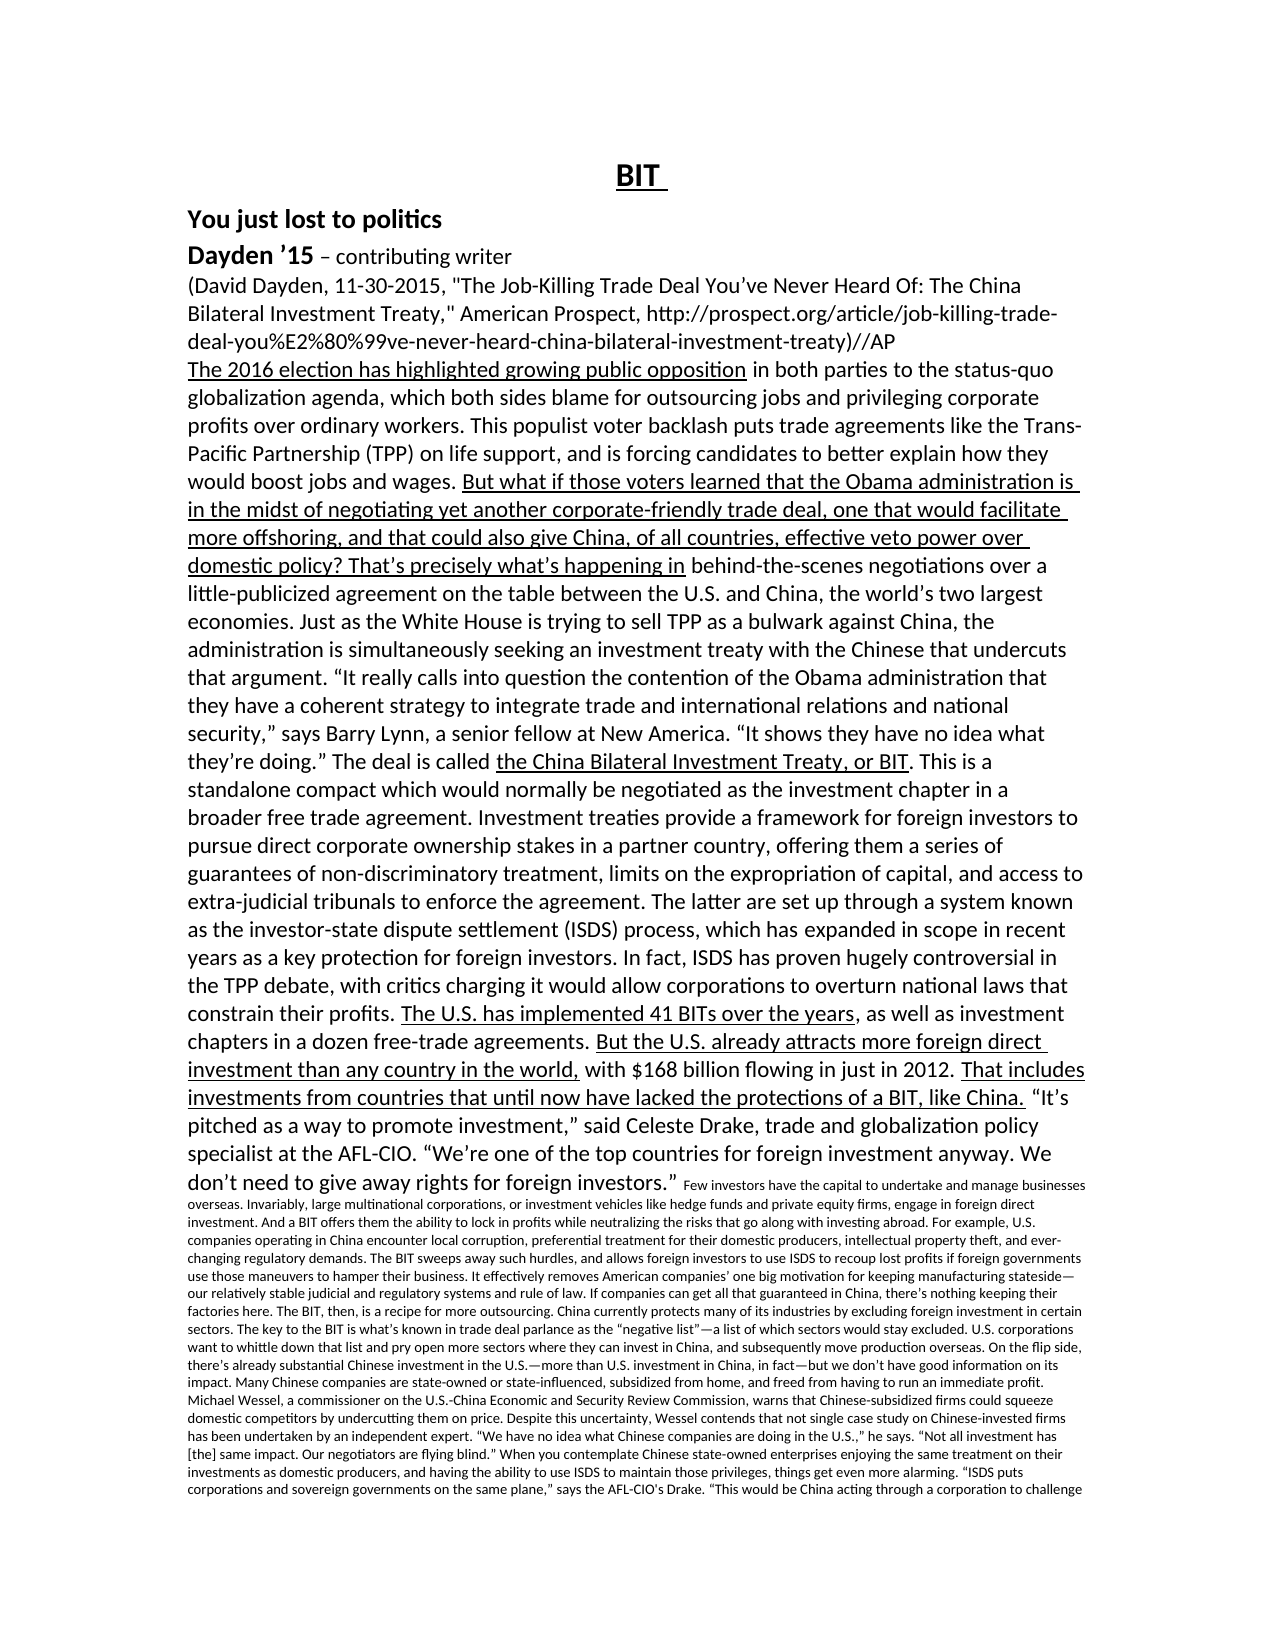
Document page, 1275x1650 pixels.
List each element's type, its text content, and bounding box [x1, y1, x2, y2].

subtitle You just lost to politics [187, 202, 1087, 235]
subtitle BIT [187, 154, 1087, 195]
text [187, 355, 1087, 1498]
text (David Dayden, 11-30-2015, "The Job-Killing Trade Deal You’ve Never Heard Of: The China Bilateral Investment Treaty," American Prospect, http://prospect.org/article/job-killing-trade-deal-you%E2%80%99ve-never-heard-china-bilateral-investment-treaty)//AP [187, 271, 1087, 355]
text Dayden ’15 – contributing writer [187, 238, 1087, 271]
